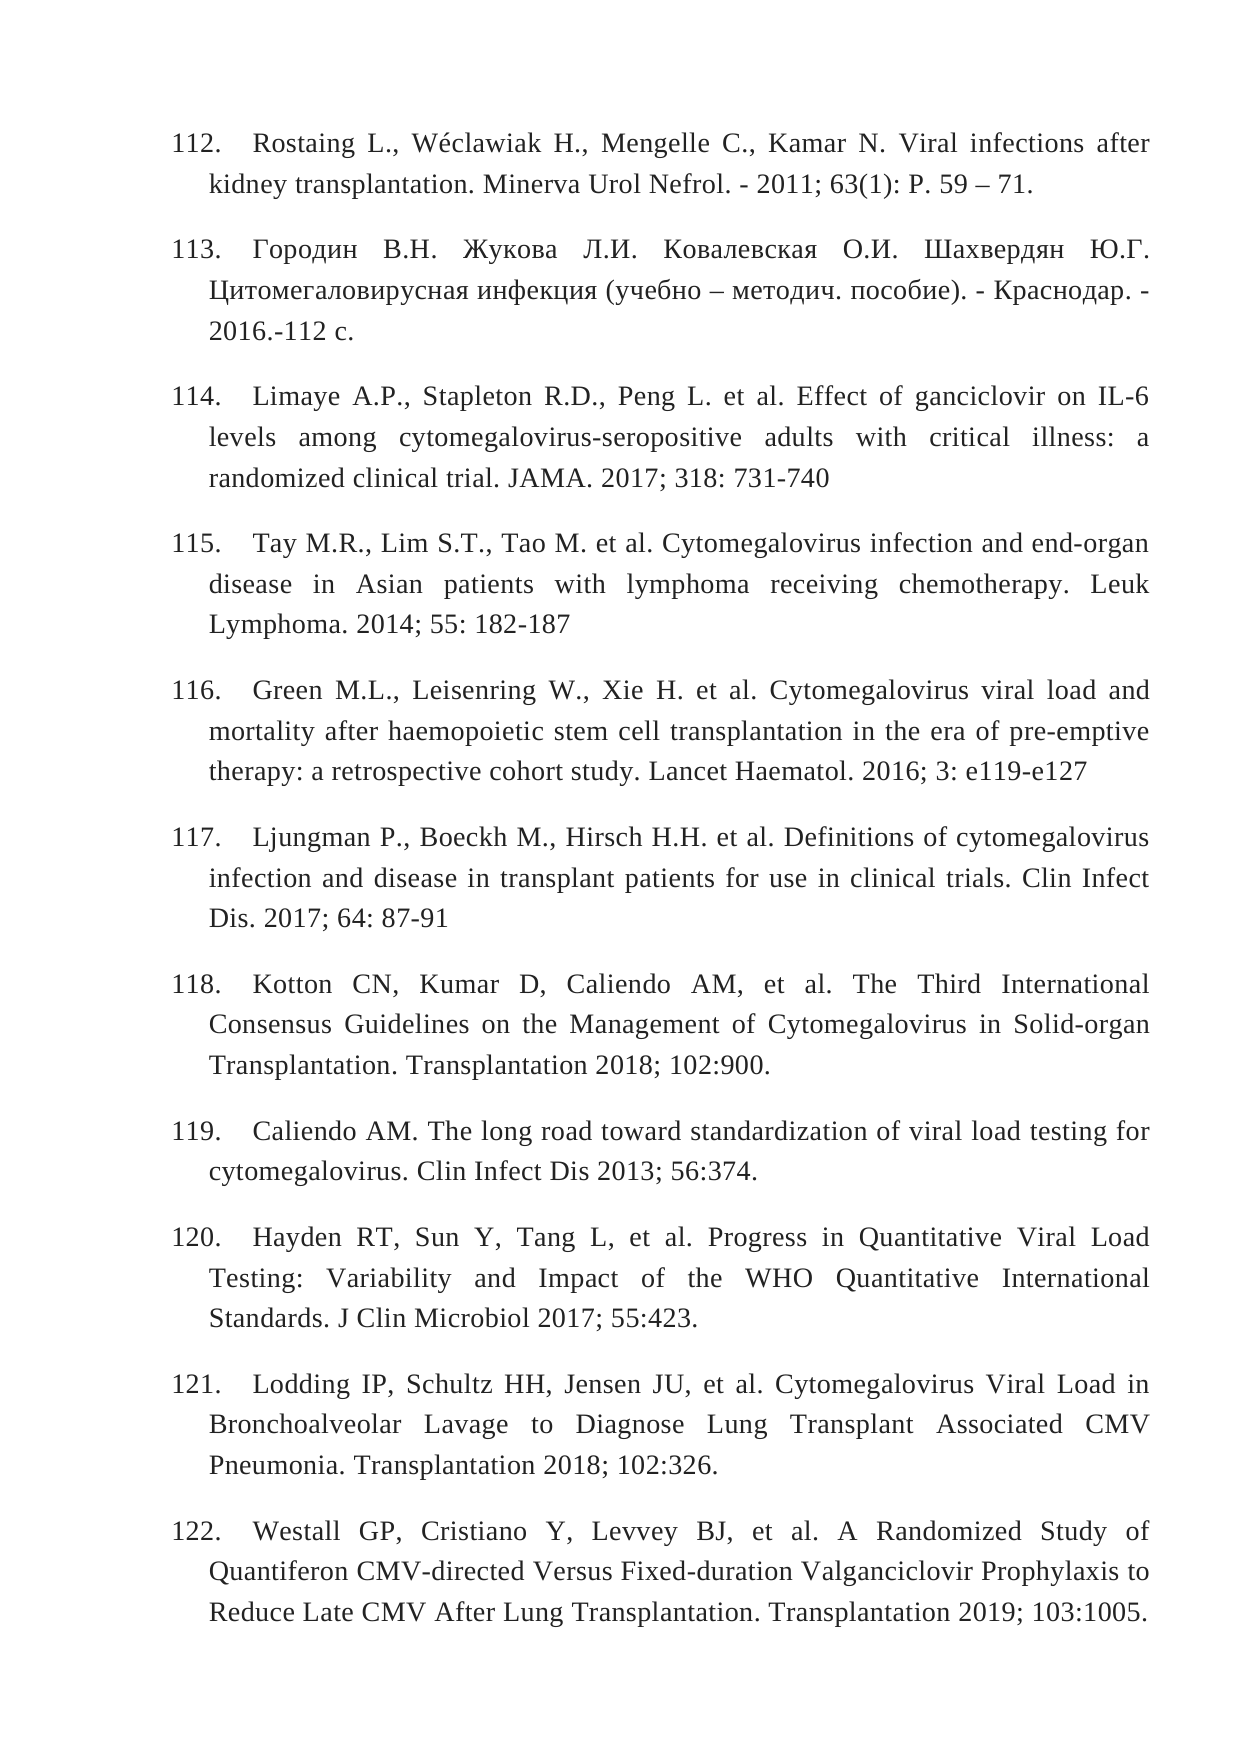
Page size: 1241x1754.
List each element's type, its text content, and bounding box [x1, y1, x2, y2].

list Lodding IP, Schultz HH, Jensen JU, et al. Cytomegalovirus Viral Load in Bronchoalveolar Lavage to Diagnose Lung Transplant Associated CMV Pneumonia. Transplantation 2018; 102:326. [171, 1359, 1152, 1481]
list Tay M.R., Lim S.T., Tao M. et al. Cytomegalovirus infection and end-organ disease in Asian patients with lymphoma receiving chemotherapy. Leuk Lymphoma. 2014; 55: 182-187 [171, 518, 1152, 640]
list Rostaing L., Wéclawiak H., Mengelle C., Kamar N. Viral infections after kidney transplantation. Minerva Urol Nefrol. - 2011; 63(1): P. 59 – 71. [171, 118, 1152, 199]
list Caliendo AM. The long road toward standardization of viral load testing for cytomegalovirus. Clin Infect Dis 2013; 56:374. [171, 1106, 1152, 1187]
list Ljungman P., Boeckh M., Hirsch H.H. et al. Definitions of cytomegalovirus infection and disease in transplant patients for use in clinical trials. Clin Infect Dis. 2017; 64: 87-91 [171, 812, 1152, 934]
list Limaye A.P., Stapleton R.D., Peng L. et al. Effect of ganciclovir on IL-6 levels among cytomegalovirus-seropositive adults with critical illness: a randomized clinical trial. JAMA. 2017; 318: 731-740 [171, 371, 1152, 493]
list Kotton CN, Kumar D, Caliendo AM, et al. The Third International Consensus Guidelines on the Management of Cytomegalovirus in Solid-organ Transplantation. Transplantation 2018; 102:900. [171, 959, 1152, 1081]
list Westall GP, Cristiano Y, Levvey BJ, et al. A Randomized Study of Quantiferon CMV-directed Versus Fixed-duration Valganciclovir Prophylaxis to Reduce Late CMV After Lung Transplantation. Transplantation 2019; 103:1005. [171, 1506, 1152, 1627]
list Городин В.Н. Жукова Л.И. Ковалевская О.И. Шахвердян Ю.Г. Цитомегаловирусная инфекция (учебно – методич. пособие). - Краснодар. - 2016.-112 с. [171, 224, 1152, 346]
list Hayden RT, Sun Y, Tang L, et al. Progress in Quantitative Viral Load Testing: Variability and Impact of the WHO Quantitative International Standards. J Clin Microbiol 2017; 55:423. [171, 1212, 1152, 1334]
list Green M.L., Leisenring W., Xie H. et al. Cytomegalovirus viral load and mortality after haemopoietic stem cell transplantation in the era of pre-emptive therapy: a retrospective cohort study. Lancet Haematol. 2016; 3: e119-e127 [171, 665, 1152, 787]
